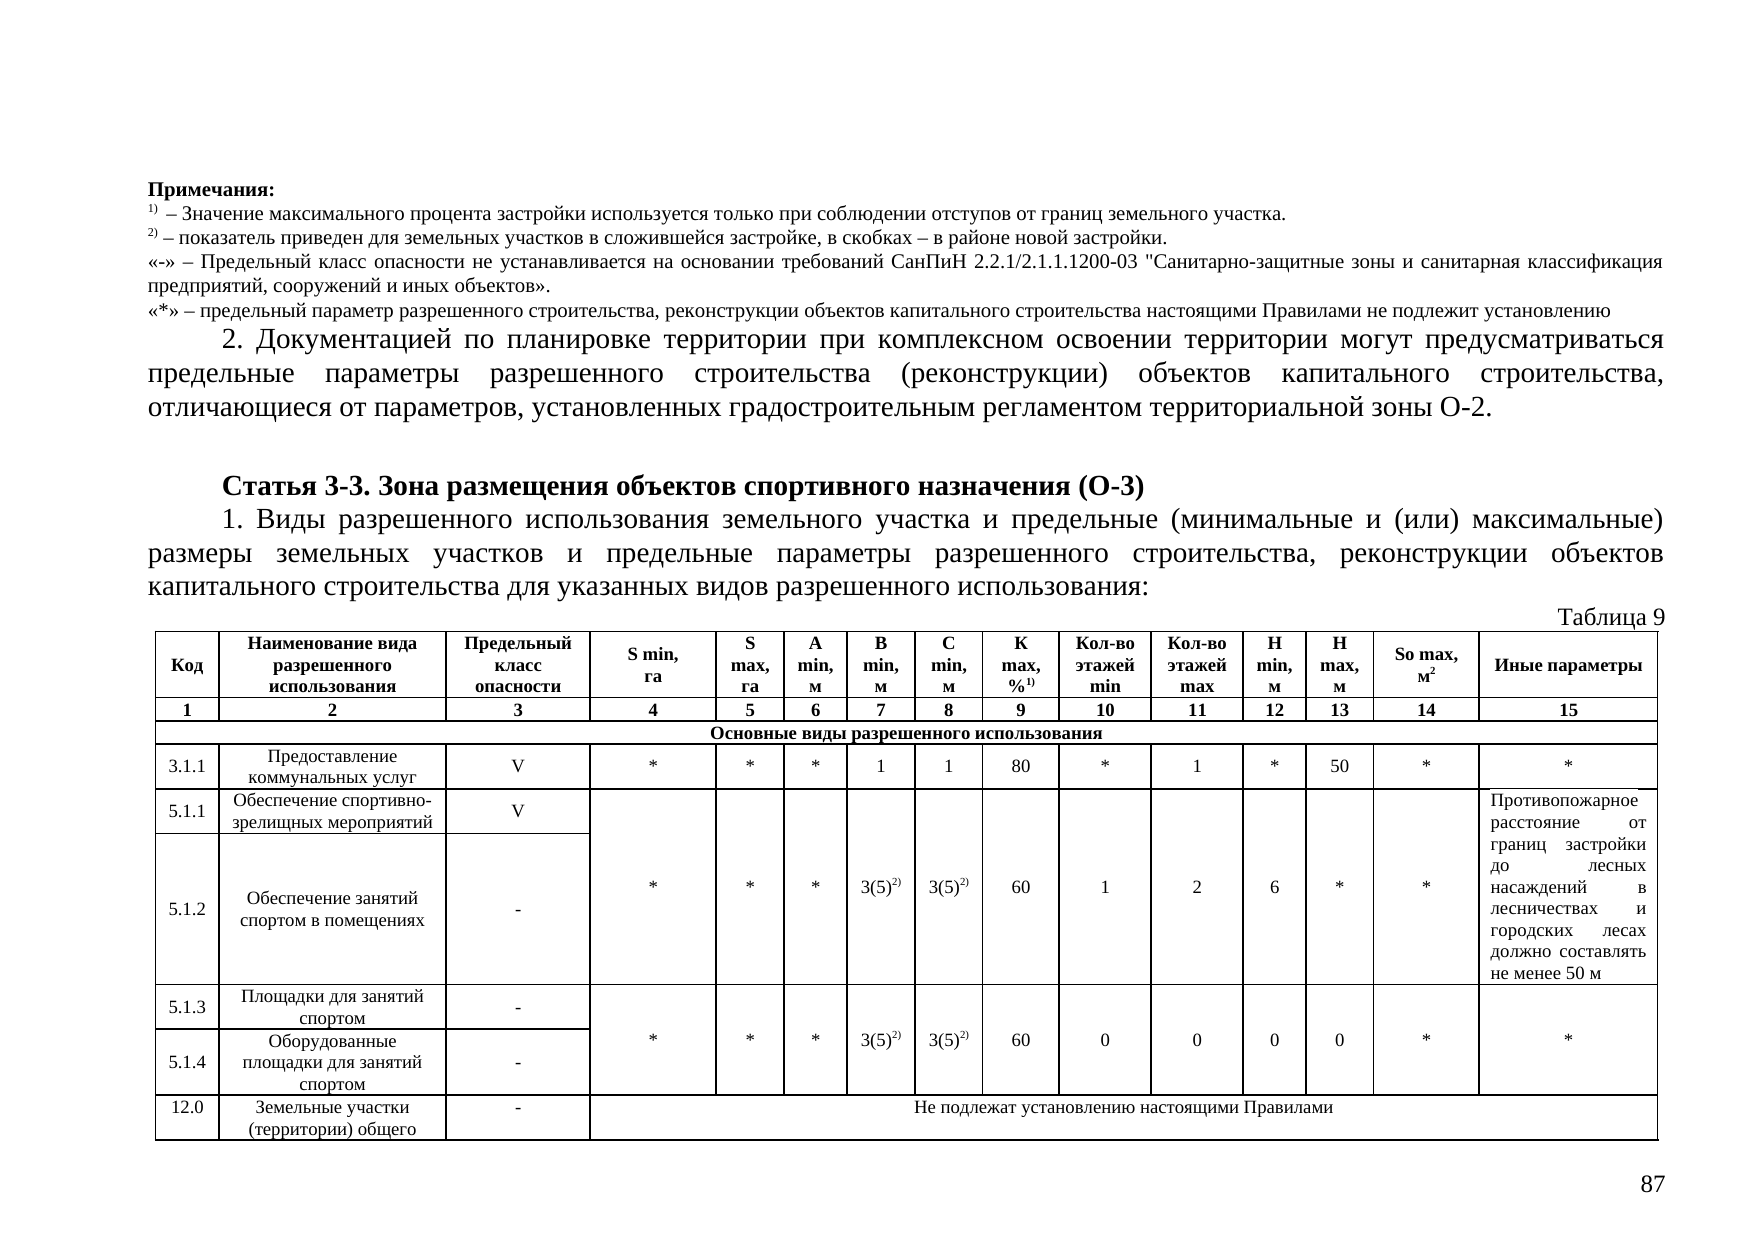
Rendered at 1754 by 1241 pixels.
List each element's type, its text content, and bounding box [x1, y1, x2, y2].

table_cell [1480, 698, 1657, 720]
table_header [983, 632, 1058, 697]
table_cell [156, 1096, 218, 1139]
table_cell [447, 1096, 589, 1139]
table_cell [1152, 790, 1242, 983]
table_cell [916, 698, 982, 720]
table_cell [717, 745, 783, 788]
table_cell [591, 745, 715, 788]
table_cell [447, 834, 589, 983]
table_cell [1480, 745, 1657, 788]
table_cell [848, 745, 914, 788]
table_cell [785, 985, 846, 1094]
text Примечания: [148, 177, 1665, 201]
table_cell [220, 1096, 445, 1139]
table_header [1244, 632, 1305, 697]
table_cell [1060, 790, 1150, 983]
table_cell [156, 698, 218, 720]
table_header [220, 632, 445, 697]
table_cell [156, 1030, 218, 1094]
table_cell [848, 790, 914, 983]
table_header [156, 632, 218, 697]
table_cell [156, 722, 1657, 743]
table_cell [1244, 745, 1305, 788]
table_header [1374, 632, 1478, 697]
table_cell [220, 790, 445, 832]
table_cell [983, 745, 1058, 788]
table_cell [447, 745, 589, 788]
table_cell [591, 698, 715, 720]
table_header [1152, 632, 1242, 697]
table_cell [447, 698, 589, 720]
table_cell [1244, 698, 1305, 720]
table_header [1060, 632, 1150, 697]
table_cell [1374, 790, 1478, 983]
text 2) – показатель приведен для земельных участков в сложившейся застройке, в скобках – в районе новой застройки. [148, 225, 1665, 249]
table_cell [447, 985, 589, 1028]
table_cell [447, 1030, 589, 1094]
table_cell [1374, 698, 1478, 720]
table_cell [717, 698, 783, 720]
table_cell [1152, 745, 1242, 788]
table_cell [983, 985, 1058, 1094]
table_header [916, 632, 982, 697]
text «-» – Предельный класс опасности не устанавливается на основании требований СанПиН 2.2.1/2.1.1.1200-03 "Санитарно-защитные зоны и санитарная классификация предприятий, сооружений и иных объектов». [148, 249, 1665, 297]
text Таблица 9 [148, 602, 1665, 631]
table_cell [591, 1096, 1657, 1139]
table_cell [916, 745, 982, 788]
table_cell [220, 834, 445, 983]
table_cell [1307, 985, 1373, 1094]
text «*» – предельный параметр разрешенного строительства, реконструкции объектов капитального строительства настоящими Правилами не подлежит установлению [148, 297, 1665, 322]
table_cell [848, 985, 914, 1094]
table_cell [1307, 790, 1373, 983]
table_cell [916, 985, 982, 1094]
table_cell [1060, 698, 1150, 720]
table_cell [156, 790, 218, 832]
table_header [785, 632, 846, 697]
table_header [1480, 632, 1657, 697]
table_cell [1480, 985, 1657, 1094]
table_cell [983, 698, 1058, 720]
text 2. Документацией по планировке территории при комплексном освоении территории могут предусматриваться предельные параметры разрешенного строительства (реконструкции) объектов капитального строительства, отличающиеся от параметров, установленных градостроительным регламентом территориальной зоны О-2. [148, 322, 1665, 422]
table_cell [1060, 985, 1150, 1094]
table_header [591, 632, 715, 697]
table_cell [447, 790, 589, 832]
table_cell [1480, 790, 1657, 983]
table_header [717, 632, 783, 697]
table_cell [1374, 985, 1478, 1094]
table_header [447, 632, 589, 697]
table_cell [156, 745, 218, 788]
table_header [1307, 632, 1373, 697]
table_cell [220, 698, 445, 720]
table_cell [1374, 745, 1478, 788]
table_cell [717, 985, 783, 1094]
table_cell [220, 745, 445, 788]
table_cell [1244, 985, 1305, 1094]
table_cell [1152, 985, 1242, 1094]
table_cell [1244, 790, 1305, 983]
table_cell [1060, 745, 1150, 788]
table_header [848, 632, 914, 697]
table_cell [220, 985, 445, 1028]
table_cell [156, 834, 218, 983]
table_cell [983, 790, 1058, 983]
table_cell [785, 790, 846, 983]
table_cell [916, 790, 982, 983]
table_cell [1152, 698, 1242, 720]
text 1. Виды разрешенного использования земельного участка и предельные (минимальные и (или) максимальные) размеры земельных участков и предельные параметры разрешенного строительства, реконструкции объектов капитального строительства для указанных видов разрешенного использования: [148, 501, 1665, 602]
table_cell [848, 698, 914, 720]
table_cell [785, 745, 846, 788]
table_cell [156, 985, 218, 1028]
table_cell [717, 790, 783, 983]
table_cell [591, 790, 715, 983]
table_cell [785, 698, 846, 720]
subtitle Статья 3-3. Зона размещения объектов спортивного назначения (О-3) [148, 468, 1665, 501]
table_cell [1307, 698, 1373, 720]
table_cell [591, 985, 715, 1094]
text 1) – Значение максимального процента застройки используется только при соблюдении отступов от границ земельного участка. [148, 201, 1665, 225]
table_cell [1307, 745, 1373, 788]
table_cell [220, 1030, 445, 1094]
